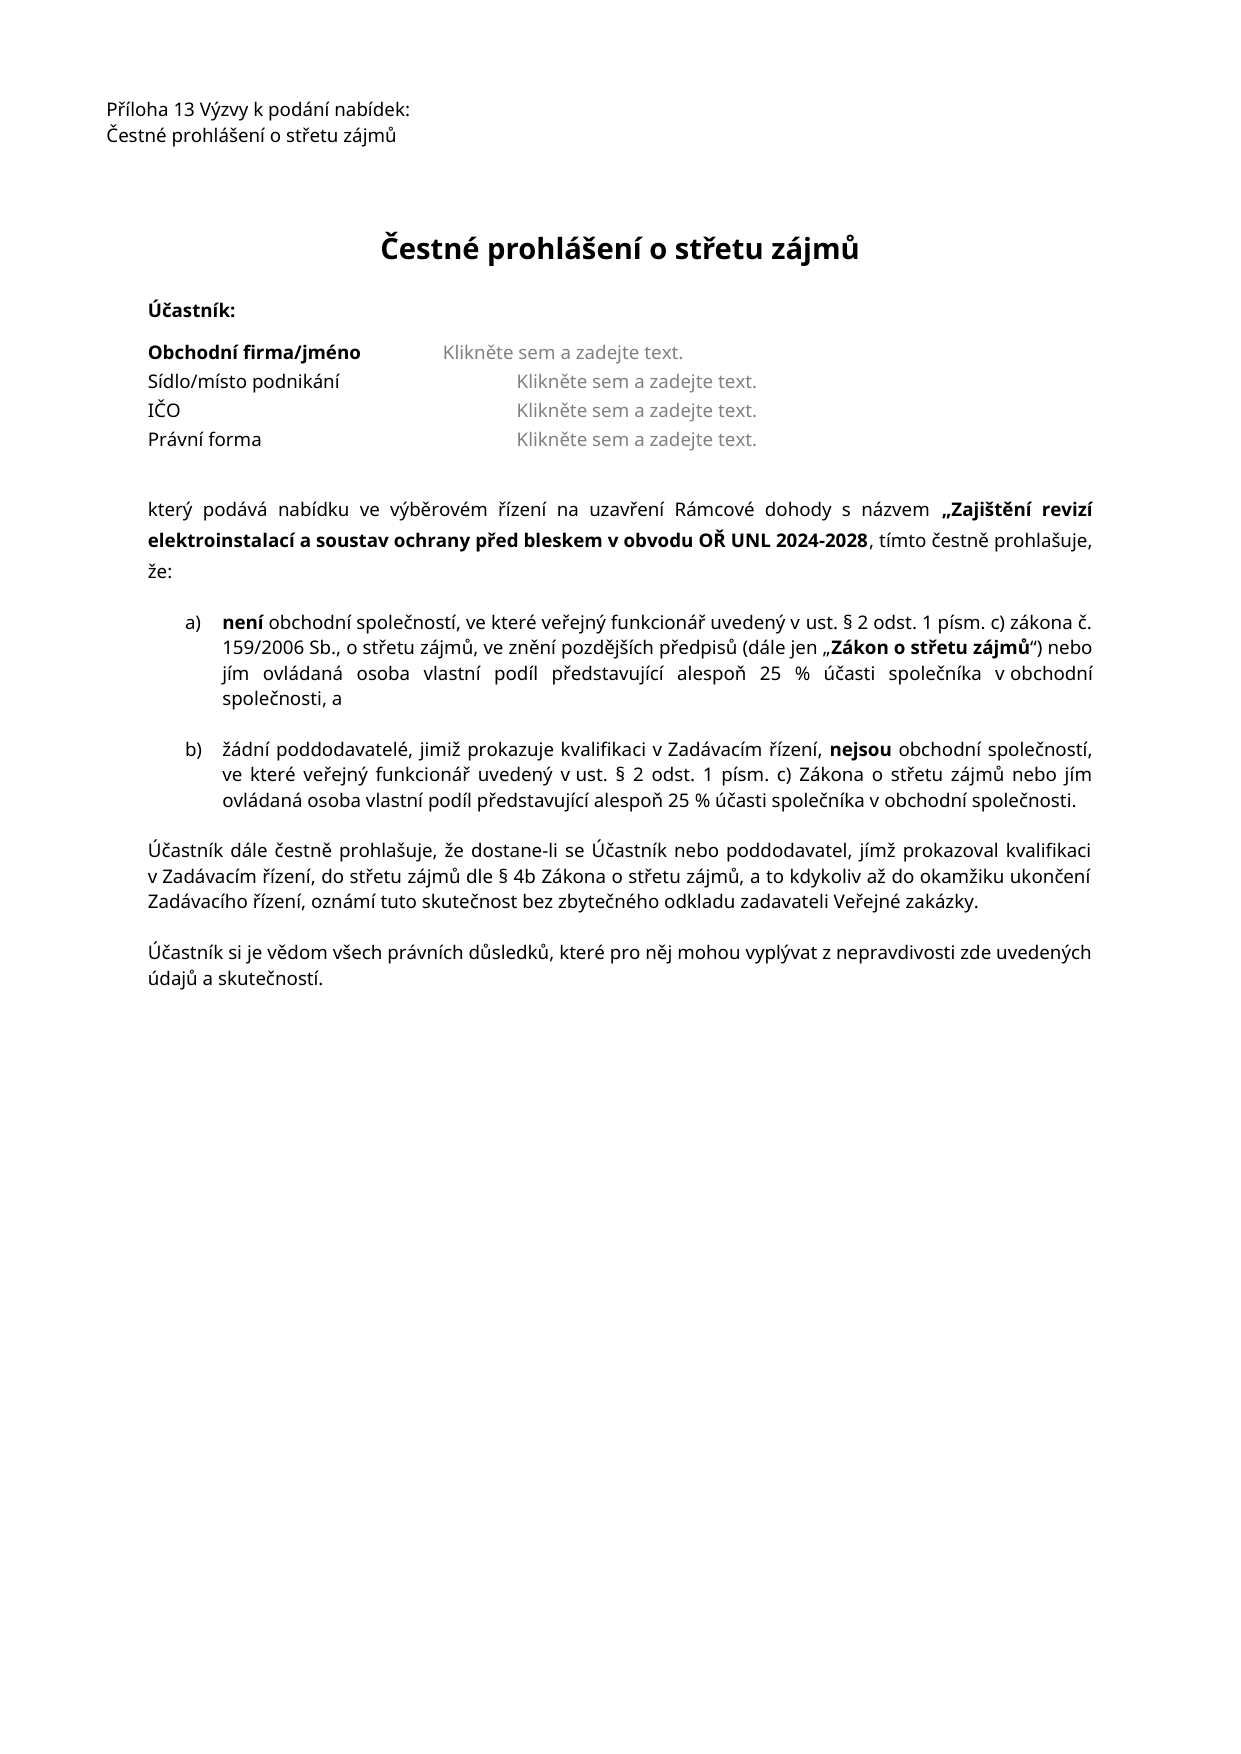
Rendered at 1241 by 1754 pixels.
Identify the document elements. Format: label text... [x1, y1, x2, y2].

text který podává nabídku ve výběrovém řízení na uzavření Rámcové dohody s názvem „Zajištění revizí elektroinstalací a soustav ochrany před bleskem v obvodu OŘ UNL 2024-2028, tímto čestně prohlašuje, že: [148, 490, 1093, 584]
text Sídlo/místo podnikání [148, 365, 1093, 394]
list žádní poddodavatelé, jimiž prokazuje kvalifikaci v Zadávacím řízení, nejsou obchodní společností, ve které veřejný funkcionář uvedený v ust. § 2 odst. 1 písm. c) Zákona o střetu zájmů nebo jím ovládaná osoba vlastní podíl představující alespoň 25 % účasti společníka v obchodní společnosti. [185, 736, 1093, 813]
text Účastník: [148, 293, 1093, 324]
text Účastník si je vědom všech právních důsledků, které pro něj mohou vyplývat z nepravdivosti zde uvedených údajů a skutečností. [148, 939, 1093, 990]
text Právní forma [148, 423, 1093, 452]
text IČO [148, 394, 1093, 423]
list není obchodní společností, ve které veřejný funkcionář uvedený v ust. § 2 odst. 1 písm. c) zákona č. 159/2006 Sb., o střetu zájmů, ve znění pozdějších předpisů (dále jen „Zákon o střetu zájmů“) nebo jím ovládaná osoba vlastní podíl představující alespoň 25 % účasti společníka v obchodní společnosti, a [185, 609, 1093, 711]
text Obchodní firma/jméno [148, 336, 1093, 365]
text Účastník dále čestně prohlašuje, že dostane-li se Účastník nebo poddodavatel, jímž prokazoval kvalifikaci v Zadávacím řízení, do střetu zájmů dle § 4b Zákona o střetu zájmů, a to kdykoliv až do okamžiku ukončení Zadávacího řízení, oznámí tuto skutečnost bez zbytečného odkladu zadavateli Veřejné zakázky. [148, 838, 1093, 914]
title Čestné prohlášení o střetu zájmů [148, 228, 1093, 268]
